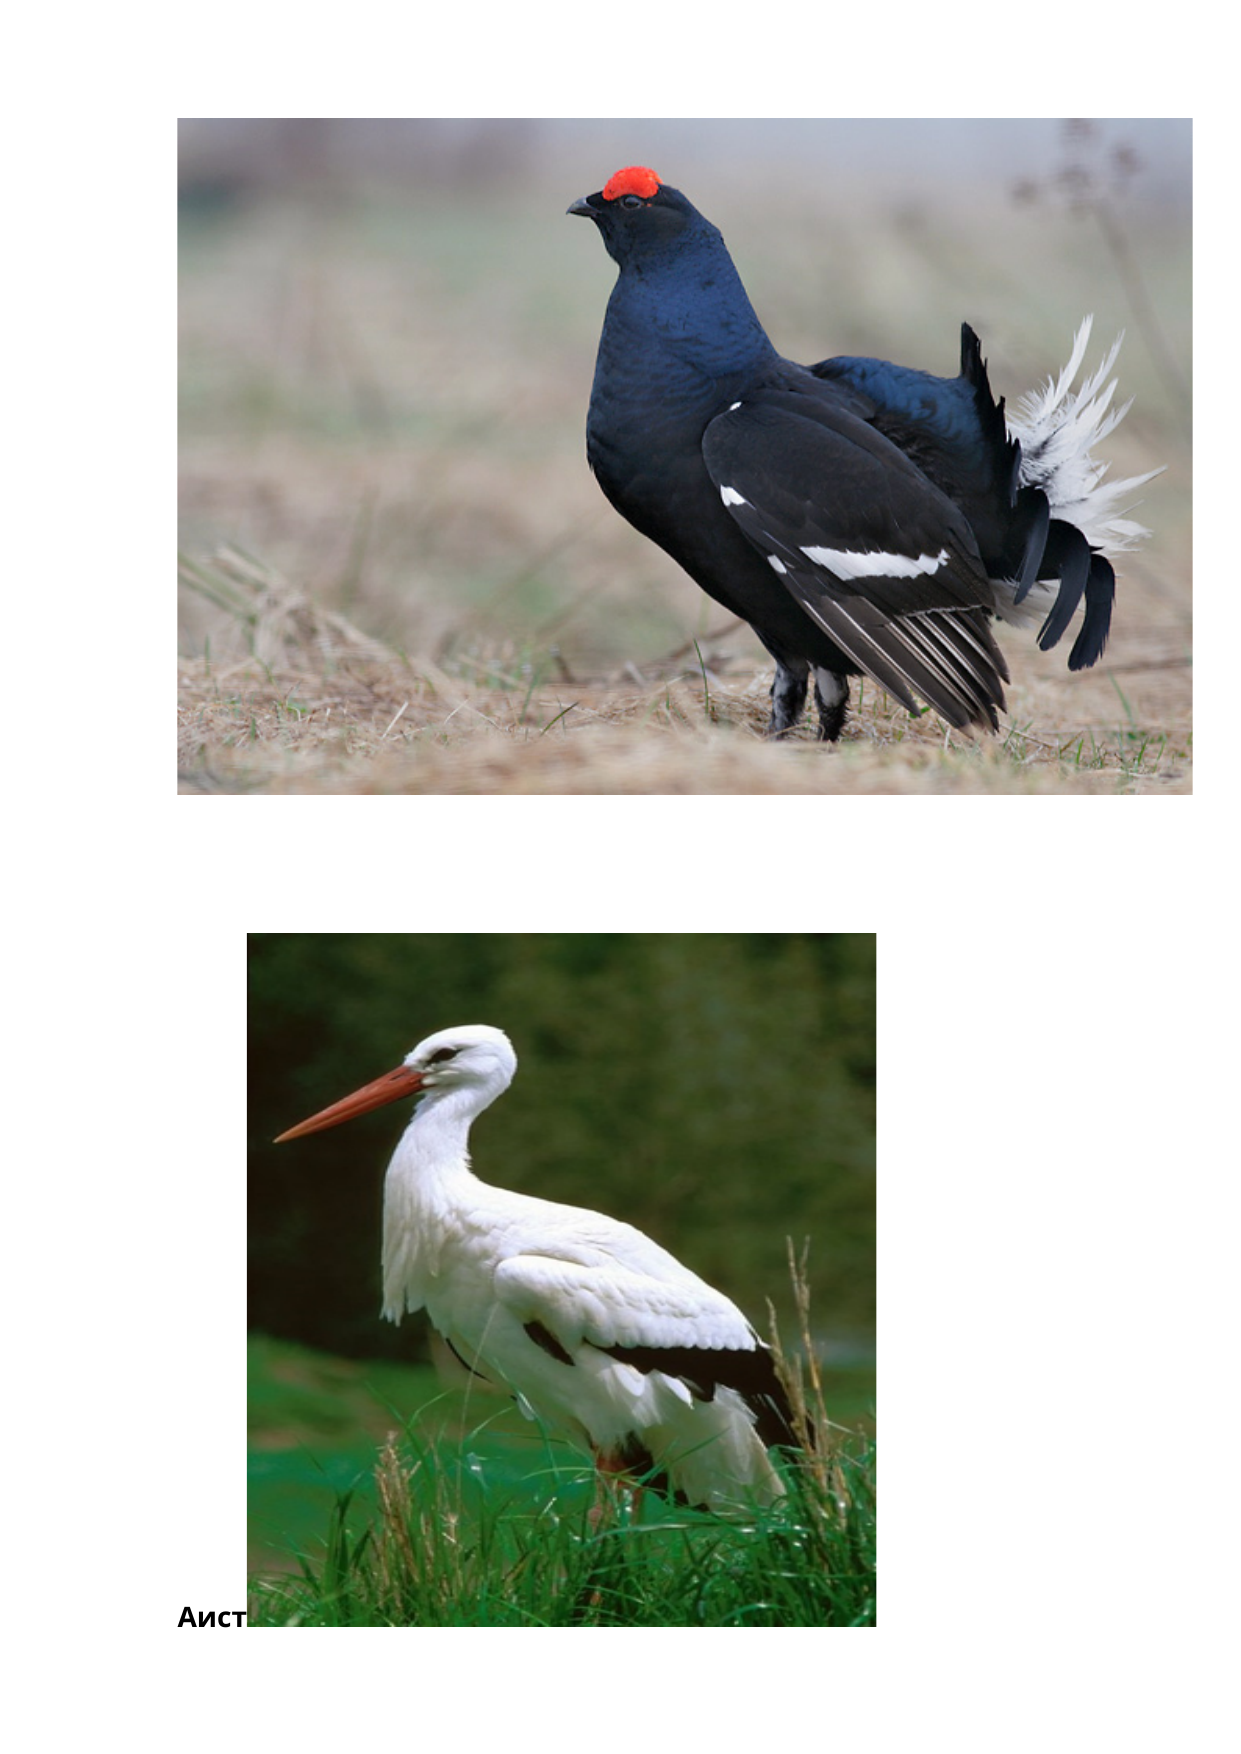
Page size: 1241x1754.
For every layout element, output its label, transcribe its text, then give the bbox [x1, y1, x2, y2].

picture [177, 118, 1193, 795]
picture [246, 933, 877, 1627]
